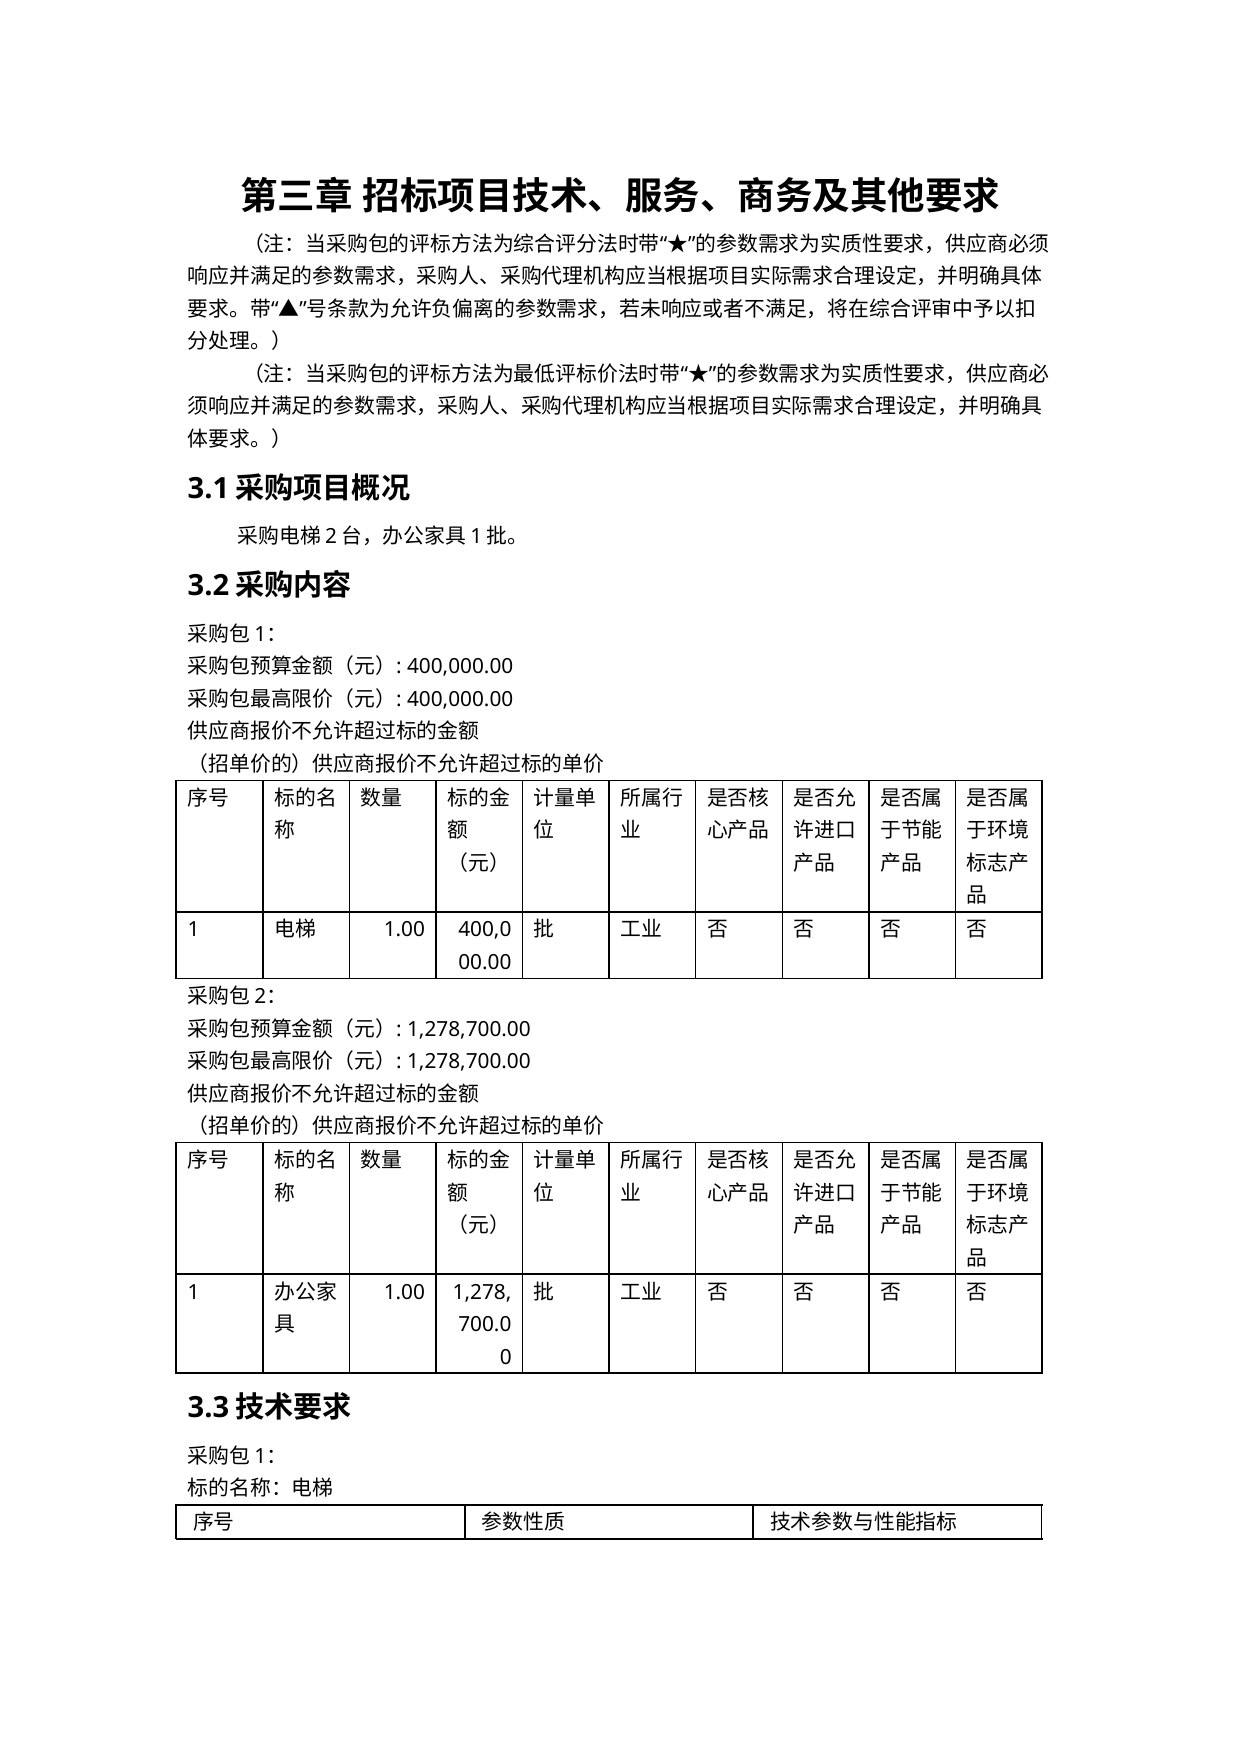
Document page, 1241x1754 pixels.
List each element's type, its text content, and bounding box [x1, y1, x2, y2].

table_header 标的金额 （元） [437, 781, 522, 911]
table_cell 电梯 [264, 913, 349, 978]
text （招单价的）供应商报价不允许超过标的单价 [187, 1109, 1053, 1142]
text 采购包最高限价（元）: 400,000.00 [187, 682, 1053, 714]
table_header 是否核心产品 [696, 781, 782, 911]
table_header 是否属于节能产品 [870, 781, 955, 911]
text 3.2采购内容 [187, 552, 1053, 617]
table_cell 否 [783, 913, 868, 978]
table_header 序号 [177, 1143, 262, 1273]
table_header 是否属于环境标志产品 [956, 781, 1041, 911]
text 第三章 招标项目技术、服务、商务及其他要求 [187, 162, 1053, 227]
table_header 技术参数与性能指标 [754, 1506, 1041, 1538]
table_header 所属行业 [610, 781, 695, 911]
table_cell 批 [523, 1275, 608, 1372]
table_cell 1.00 [350, 1275, 435, 1372]
table_header 标的名称 [264, 781, 349, 911]
text （注：当采购包的评标方法为最低评标价法时带“★”的参数需求为实质性要求，供应商必须响应并满足的参数需求，采购人、采购代理机构应当根据项目实际需求合理设定，并明确具体要求。） [187, 357, 1053, 454]
table_header 数量 [350, 781, 435, 911]
table_header 是否允许进口产品 [783, 781, 868, 911]
table_cell 400,000.00 [437, 913, 522, 978]
text 采购包2： [187, 979, 1053, 1012]
text 采购电梯2台，办公家具1批。 [187, 519, 1053, 552]
table_cell 否 [696, 1275, 782, 1372]
table_cell 批 [523, 913, 608, 978]
table_header 序号 [177, 781, 262, 911]
text （注：当采购包的评标方法为综合评分法时带“★”的参数需求为实质性要求，供应商必须响应并满足的参数需求，采购人、采购代理机构应当根据项目实际需求合理设定，并明确具体要求。带“▲”号条款为允许负偏离的参数需求，若未响应或者不满足，将在综合评审中予以扣分处理。） [187, 227, 1053, 357]
text 采购包最高限价（元）: 1,278,700.00 [187, 1044, 1053, 1077]
text 采购包预算金额（元）: 400,000.00 [187, 649, 1053, 682]
text 标的名称：电梯 [187, 1471, 1053, 1504]
table_header 参数性质 [466, 1506, 752, 1538]
table_cell 否 [696, 913, 782, 978]
table_cell 否 [956, 1275, 1041, 1372]
table_header 是否核心产品 [696, 1143, 782, 1273]
text 供应商报价不允许超过标的金额 [187, 1077, 1053, 1109]
text 采购包1： [187, 1439, 1053, 1471]
table_cell 1,278,700.00 [437, 1275, 522, 1372]
table_cell 否 [956, 913, 1041, 978]
table_header 数量 [350, 1143, 435, 1273]
table_header 所属行业 [610, 1143, 695, 1273]
table_cell 办公家具 [264, 1275, 349, 1372]
text 3.3技术要求 [187, 1374, 1053, 1439]
table_header 是否属于环境标志产品 [956, 1143, 1041, 1273]
table_cell 否 [870, 913, 955, 978]
table_header 标的金额 （元） [437, 1143, 522, 1273]
text （招单价的）供应商报价不允许超过标的单价 [187, 747, 1053, 779]
table_cell 否 [870, 1275, 955, 1372]
table_header 是否属于节能产品 [870, 1143, 955, 1273]
text 3.1采购项目概况 [187, 454, 1053, 519]
text 供应商报价不允许超过标的金额 [187, 714, 1053, 747]
table_cell 1.00 [350, 913, 435, 978]
text 采购包预算金额（元）: 1,278,700.00 [187, 1012, 1053, 1044]
table_cell 否 [783, 1275, 868, 1372]
text 采购包1： [187, 617, 1053, 649]
table_cell 工业 [610, 1275, 695, 1372]
table_header 序号 [177, 1506, 464, 1538]
table_cell 1 [177, 1275, 262, 1372]
table_cell 工业 [610, 913, 695, 978]
table_header 是否允许进口产品 [783, 1143, 868, 1273]
table_header 计量单位 [523, 1143, 608, 1273]
table_header 标的名称 [264, 1143, 349, 1273]
table_header 计量单位 [523, 781, 608, 911]
table_cell 1 [177, 913, 262, 978]
